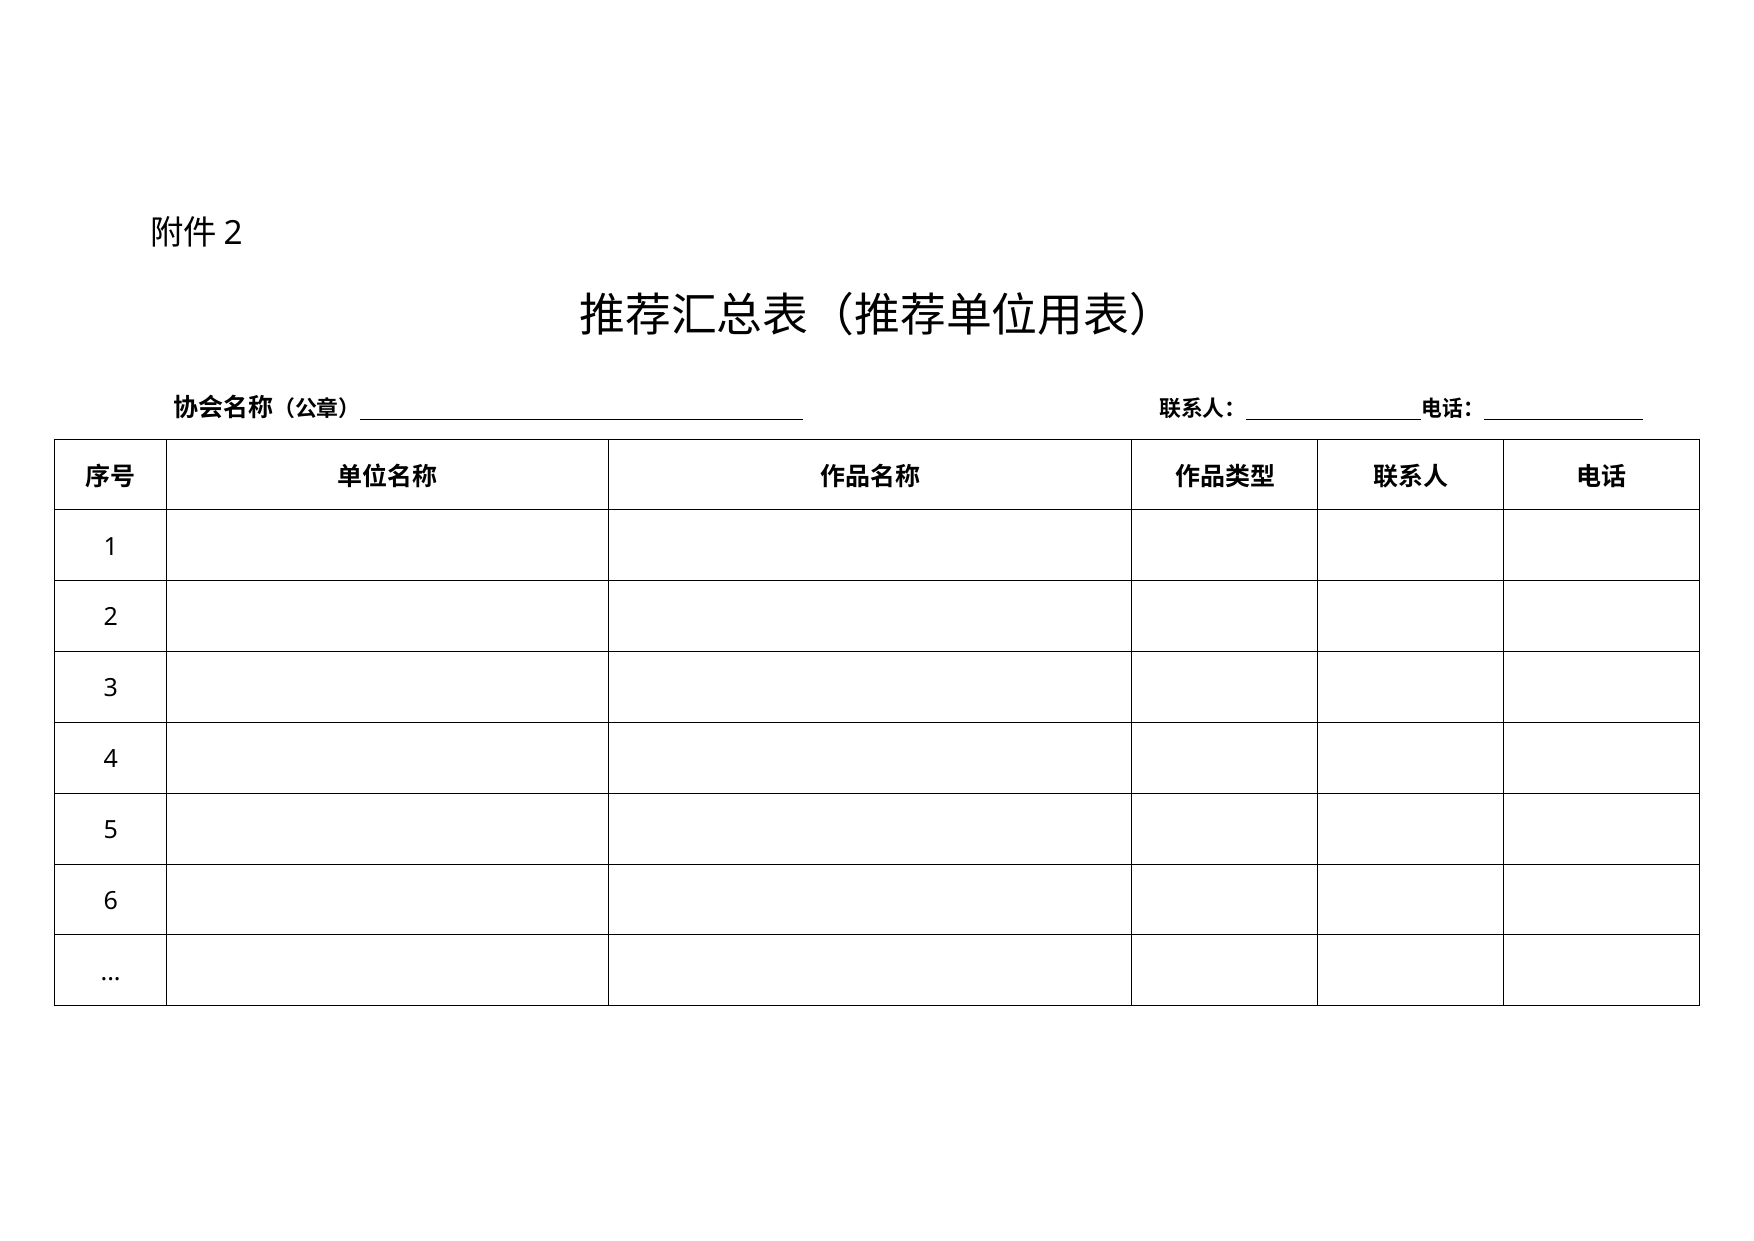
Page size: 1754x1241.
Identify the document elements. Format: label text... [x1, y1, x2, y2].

table_cell [1318, 723, 1503, 793]
table_cell [1132, 581, 1317, 651]
table_header 序号 [55, 440, 166, 509]
table_cell [167, 935, 608, 1005]
table_cell 6 [55, 865, 166, 934]
table_cell [1318, 794, 1503, 863]
table_header 电话 [1504, 440, 1699, 509]
table_cell [1504, 652, 1699, 722]
table_cell [1132, 652, 1317, 722]
table_cell [609, 794, 1131, 863]
table_cell [1318, 510, 1503, 580]
table_cell [167, 723, 608, 793]
text 附件2 [150, 198, 1604, 263]
table_cell [1318, 652, 1503, 722]
table_header 联系人 [1318, 440, 1503, 509]
table_cell 1 [55, 510, 166, 580]
table_cell [1318, 865, 1503, 934]
table_header 单位名称 [167, 440, 608, 509]
table_cell [167, 510, 608, 580]
table_cell [167, 581, 608, 651]
text 推荐汇总表（推荐单位用表） [150, 263, 1604, 360]
table_cell [609, 935, 1131, 1005]
table_cell 2 [55, 581, 166, 651]
table_cell [609, 652, 1131, 722]
table_cell [1318, 935, 1503, 1005]
table_cell [609, 581, 1131, 651]
table_cell [609, 723, 1131, 793]
table_cell 4 [55, 723, 166, 793]
table_cell ... [55, 935, 166, 1005]
table_cell 5 [55, 794, 166, 863]
table_cell [1504, 794, 1699, 863]
table_cell [1318, 581, 1503, 651]
table_cell [1132, 510, 1317, 580]
table_cell [609, 510, 1131, 580]
table_cell [1504, 510, 1699, 580]
table_cell [1132, 865, 1317, 934]
table_cell [1504, 935, 1699, 1005]
table_cell [1504, 723, 1699, 793]
table_cell [167, 865, 608, 934]
table_cell [1132, 723, 1317, 793]
table_cell 3 [55, 652, 166, 722]
table_cell [1132, 794, 1317, 863]
table_cell [167, 794, 608, 863]
table_header 作品类型 [1132, 440, 1317, 509]
table_cell [1504, 581, 1699, 651]
table_cell [167, 652, 608, 722]
table_cell [1504, 865, 1699, 934]
table_cell [609, 865, 1131, 934]
text 协会名称（公章） 联系人： 电话： [173, 373, 1604, 438]
table_cell [1132, 935, 1317, 1005]
table_header 作品名称 [609, 440, 1131, 509]
